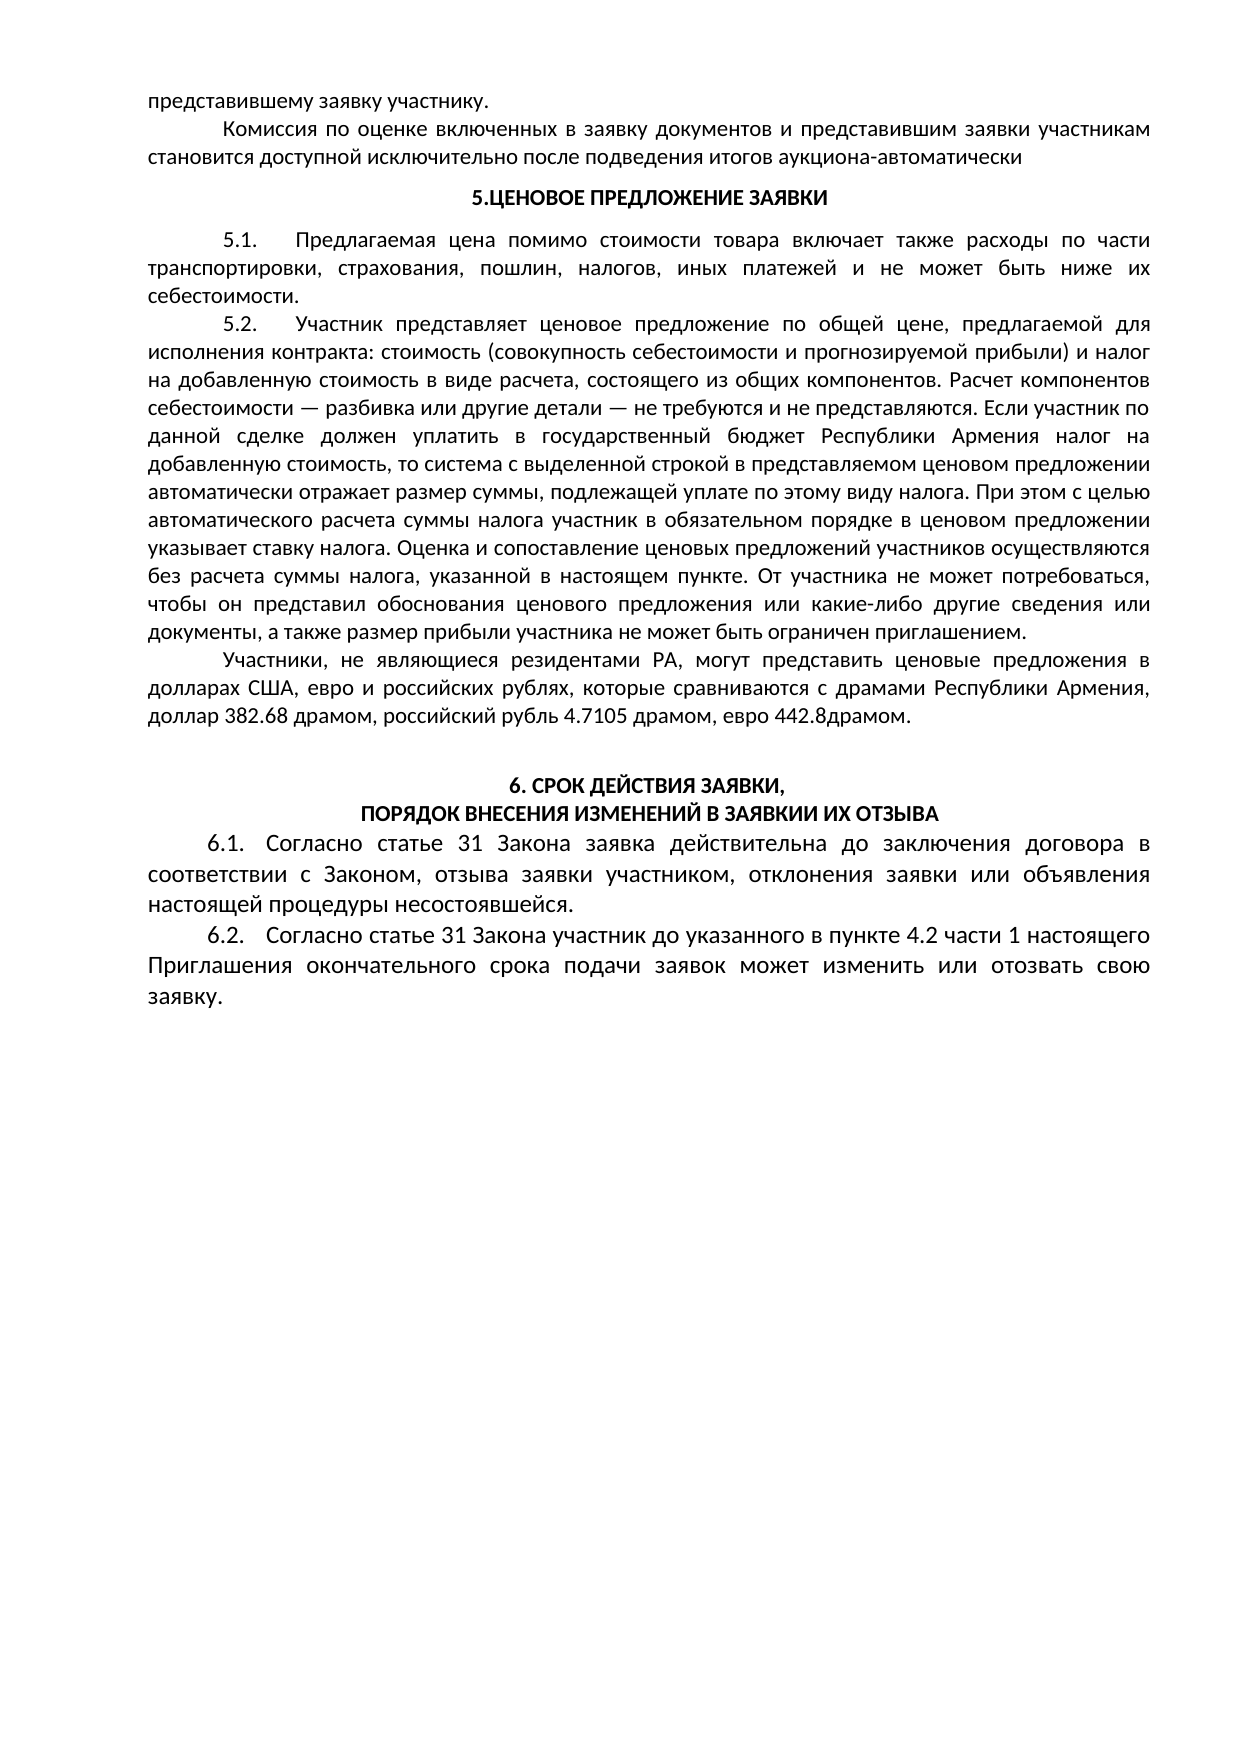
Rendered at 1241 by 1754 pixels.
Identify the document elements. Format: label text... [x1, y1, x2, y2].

text Комиссия по оценке включенных в заявку документов и представившим заявки участникам становится доступной исключительно после подведения итогов аукциона-автоматически [148, 114, 1152, 171]
text 6.1. Согласно статье 31 Закона заявка действительна до заключения договора в соответствии с Законом, отзыва заявки участником, отклонения заявки или объявления настоящей процедуры несостоявшейся. [148, 827, 1152, 919]
text 5.ЦЕНОВОЕ ПРЕДЛОЖЕНИЕ ЗАЯВКИ [148, 183, 1152, 211]
text 6.2. Согласно статье 31 Закона участник до указанного в пункте 4.2 части 1 настоящего Приглашения окончательного срока подачи заявок может изменить или отозвать свою заявку. [148, 919, 1152, 1011]
text Участники, не являющиеся резидентами РА, могут представить ценовые предложения в долларах США, евро и российских рублях, которые сравниваются с драмами Республики Армения, доллар 382.68 драмом, российский рубль 4.7105 драмом, евро 442.8драмом. [148, 645, 1152, 729]
text 5.1. Предлагаемая цена помимо стоимости товара включает также расходы по части транспортировки, страхования, пошлин, налогов, иных платежей и не может быть ниже их себестоимости. [148, 225, 1152, 309]
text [148, 86, 1152, 114]
text 6. СРОК ДЕЙСТВИЯ ЗАЯВКИ, ПОРЯДОК ВНЕСЕНИЯ ИЗМЕНЕНИЙ В ЗАЯВКИИ ИХ ОТЗЫВА [207, 771, 1093, 827]
text 5.2. Участник представляет ценовое предложение по общей цене, предлагаемой для исполнения контракта: стоимость (совокупность себестоимости и прогнозируемой прибыли) и налог на добавленную стоимость в виде расчета, состоящего из общих компонентов. Расчет компонентов себестоимости — разбивка или другие детали — не требуются и не представляются. Если участник по данной сделке должен уплатить в государственный бюджет Республики Армения налог на добавленную стоимость, то система с выделенной строкой в представляемом ценовом предложении автоматически отражает размер суммы, подлежащей уплате по этому виду налога. При этом с целью автоматического расчета суммы налога участник в обязательном порядке в ценовом предложении указывает ставку налога. Оценка и сопоставление ценовых предложений участников осуществляются без расчета суммы налога, указанной в настоящем пункте. От участника не может потребоваться, чтобы он представил обоснования ценового предложения или какие-либо другие сведения или документы, а также размер прибыли участника не может быть ограничен приглашением. [148, 309, 1152, 645]
